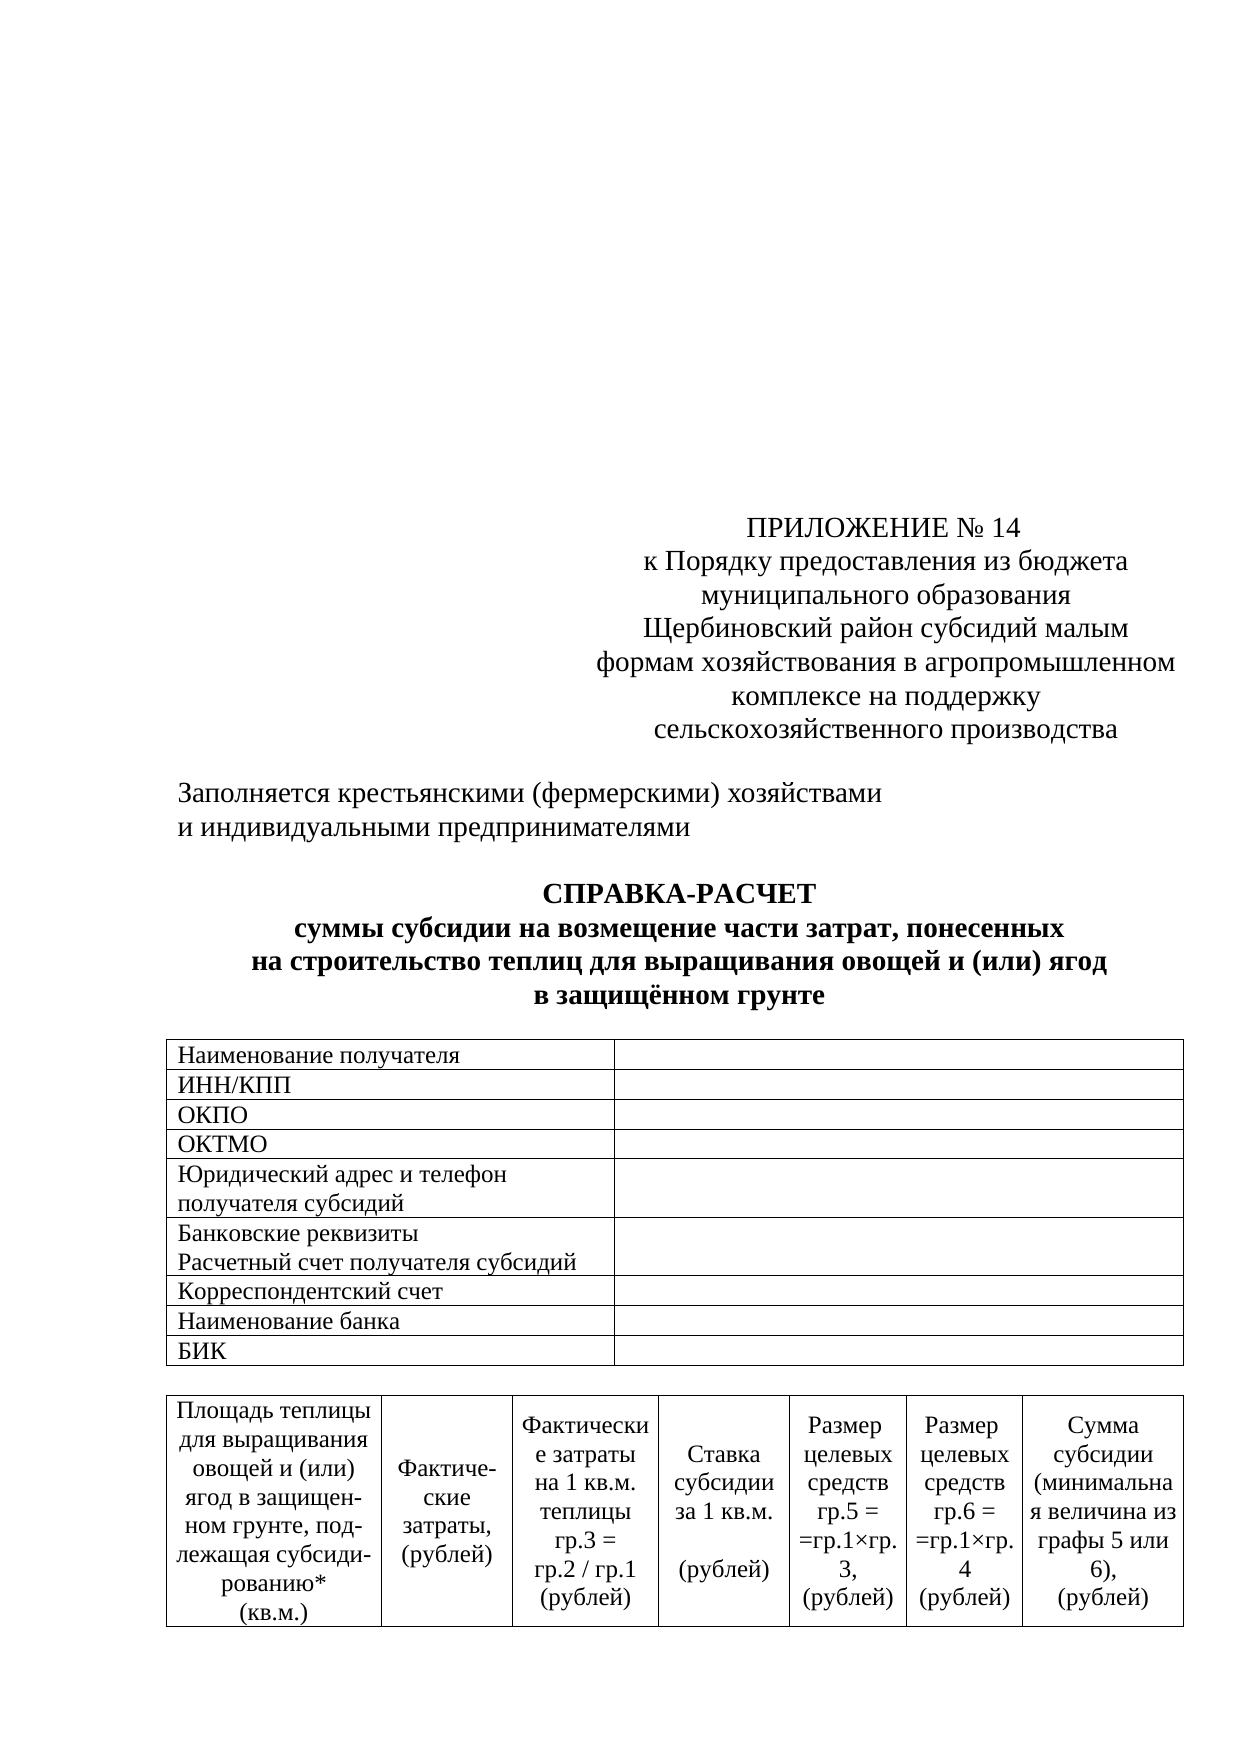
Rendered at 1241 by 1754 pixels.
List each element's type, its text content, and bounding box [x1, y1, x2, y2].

text и индивидуальными предпринимателями [177, 809, 1181, 843]
table_cell Корреспондентский счет [167, 1276, 614, 1305]
table_header Фактиче-ские затраты, (рублей) [382, 1396, 512, 1626]
table_cell [615, 1276, 1183, 1305]
table_header Фактические затраты на 1 кв.м. теплицы гр.3 = гр.2 / гр.1 (рублей) [513, 1396, 658, 1626]
table_cell [615, 1070, 1183, 1099]
text Заполняется крестьянскими (фермерскими) хозяйствами [177, 776, 1181, 809]
table_cell Юридический адрес и телефон получателя субсидий [167, 1159, 614, 1217]
table_header [615, 1040, 1183, 1069]
text к Порядку предоставления из бюджета [591, 543, 1181, 577]
table_header Площадь теплицы для выращивания овощей и (или) ягод в защищен-ном грунте, под-лежащая субсиди-рованию* (кв.м.) [167, 1396, 381, 1626]
table_cell [615, 1159, 1183, 1217]
text ПРИЛОЖЕНИЕ № 14 [586, 510, 1181, 543]
table_cell [615, 1336, 1183, 1365]
text СПРАВКА-РАСЧЕТ [177, 876, 1181, 910]
text суммы субсидии на возмещение части затрат, понесенных [177, 910, 1181, 943]
table_cell ОКТМО [167, 1130, 614, 1158]
text муниципального образования [591, 577, 1181, 611]
table_cell [615, 1218, 1183, 1275]
table_cell Банковские реквизиты Расчетный счет получателя субсидий [167, 1218, 614, 1275]
table_cell Наименование банка [167, 1306, 614, 1335]
table_cell ИНН/КПП [167, 1070, 614, 1099]
table_cell [615, 1100, 1183, 1128]
text сельскохозяйственного производства [591, 711, 1181, 745]
table_cell [615, 1130, 1183, 1158]
table_header Размер целевых средств гр.6 = =гр.1×гр.4 (рублей) [907, 1396, 1022, 1626]
text в защищённом грунте [177, 977, 1181, 1010]
table_header Наименование получателя [167, 1040, 614, 1069]
table_cell БИК [167, 1336, 614, 1365]
text Щербиновский район субсидий малым [591, 611, 1181, 644]
table_header Сумма субсидии (минимальная величина из графы 5 или 6), (рублей) [1023, 1396, 1183, 1626]
text на строительство теплиц для выращивания овощей и (или) ягод [177, 943, 1181, 977]
table_cell ОКПО [167, 1100, 614, 1128]
table_cell [615, 1306, 1183, 1335]
table_header Размер целевых средств гр.5 = =гр.1×гр.3, (рублей) [790, 1396, 906, 1626]
text формам хозяйствования в агропромышленном комплексе на поддержку [591, 644, 1181, 711]
table_header Ставка субсидии за 1 кв.м. (рублей) [659, 1396, 789, 1626]
